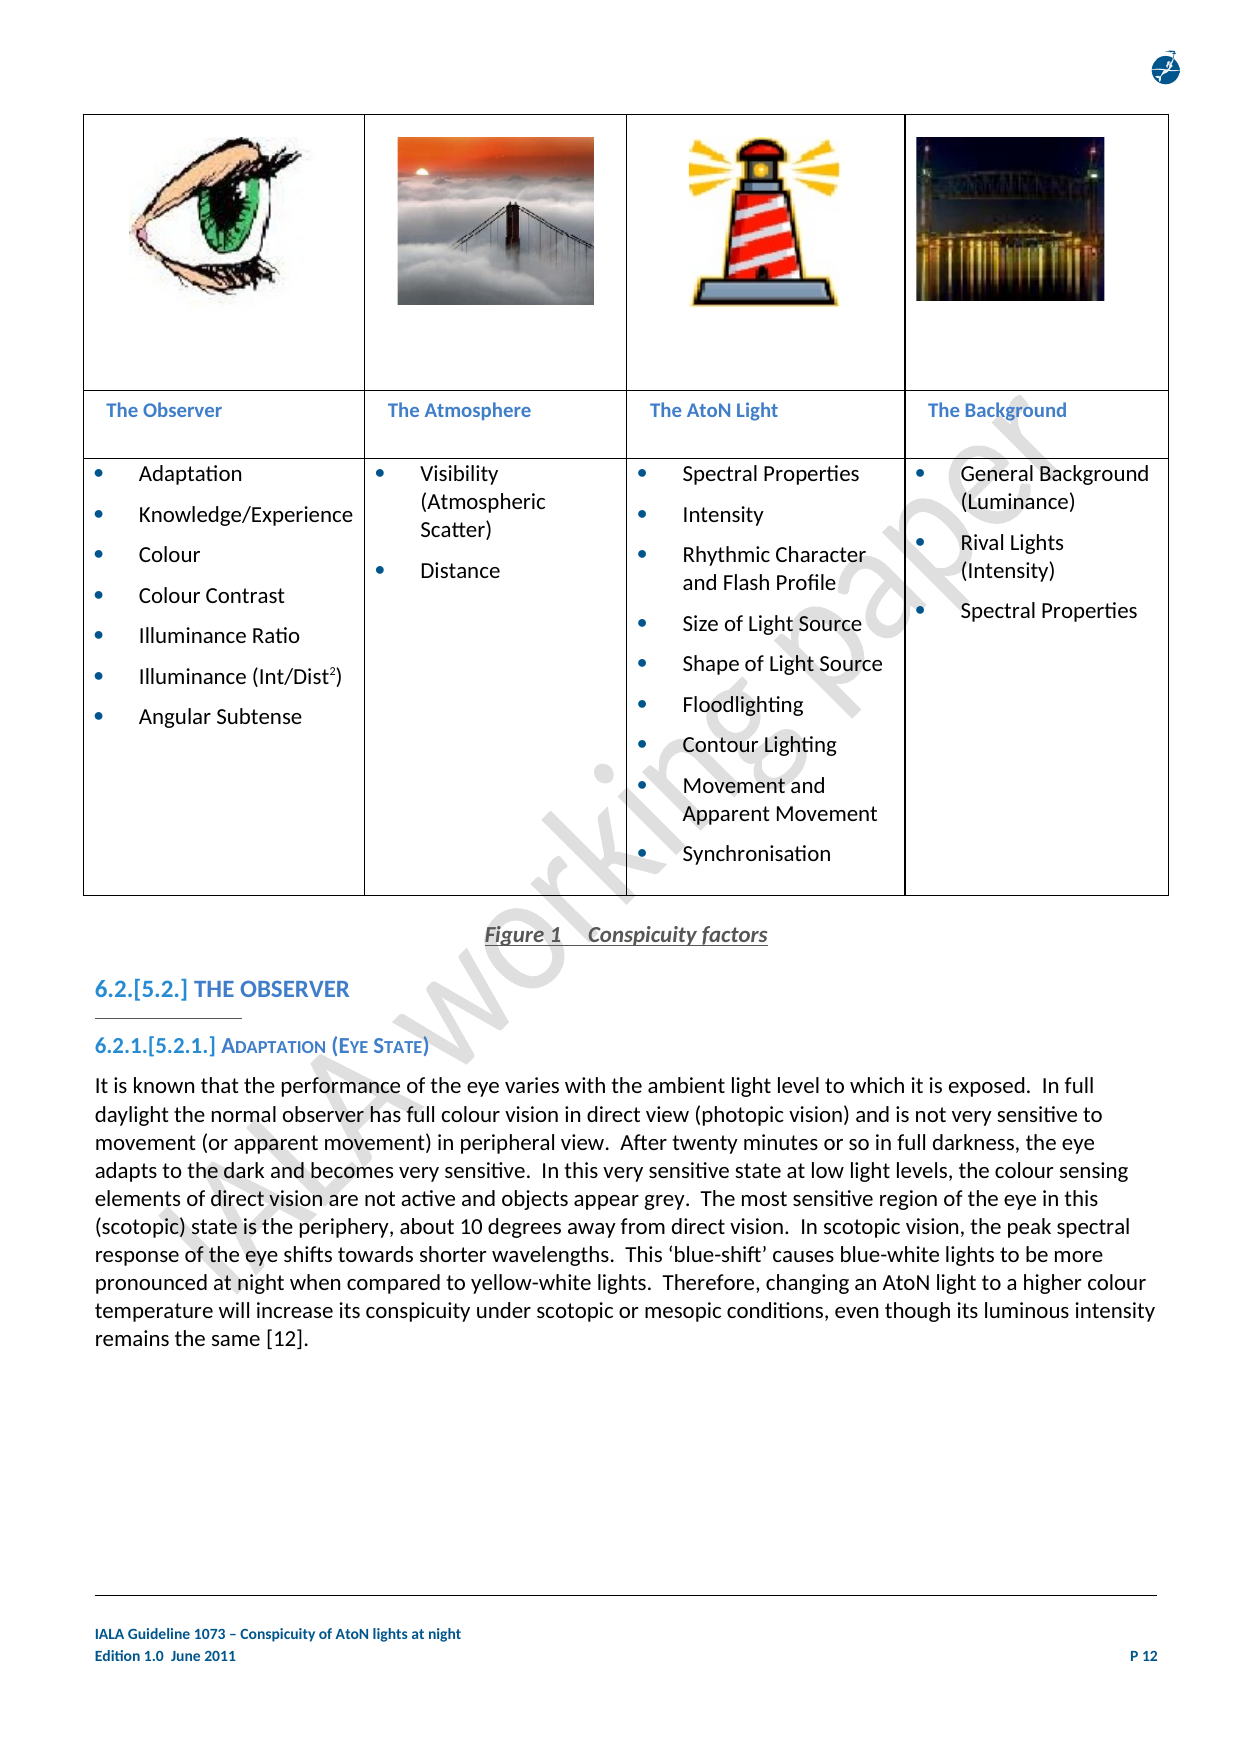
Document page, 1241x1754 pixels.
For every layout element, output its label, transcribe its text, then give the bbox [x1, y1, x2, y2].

table_cell Adaptation Knowledge/Experience Colour Colour Contrast Illuminance Ratio Illuminance (Int/Dist2) Angular Subtense [84, 459, 364, 894]
table_header [84, 115, 364, 390]
table_header [906, 115, 1168, 390]
text Conspicuity factors [94, 921, 1157, 948]
picture [129, 137, 319, 320]
table_cell The Atmosphere [365, 391, 626, 458]
subtitle Adaptation (Eye State) [94, 1031, 1157, 1059]
subtitle The Observer [94, 973, 1157, 1004]
table_cell General Background (Luminance) Rival Lights (Intensity) Spectral Properties [906, 459, 1168, 894]
table_cell Spectral Properties Intensity Rhythmic Character and Flash Profile Size of Light Source Shape of Light Source Floodlighting Contour Lighting Movement and Apparent Movement Synchronisation [627, 459, 904, 894]
picture [397, 137, 594, 305]
table_header [627, 115, 904, 390]
table_cell The Background [906, 391, 1168, 458]
picture [916, 137, 1105, 301]
table_header [365, 115, 626, 390]
table_cell Visibility (Atmospheric Scatter) Distance [365, 459, 626, 894]
picture [1120, 0, 1239, 119]
table_cell The Observer [84, 391, 364, 458]
picture [688, 137, 843, 308]
text It is known that the performance of the eye varies with the ambient light level to which it is exposed. In full daylight the normal observer has full colour vision in direct view (photopic vision) and is not very sensitive to movement (or apparent movement) in peripheral view. After twenty minutes or so in full darkness, the eye adapts to the dark and becomes very sensitive. In this very sensitive state at low light levels, the colour sensing elements of direct vision are not active and objects appear grey. The most sensitive region of the eye in this (scotopic) state is the periphery, about 10 degrees away from direct vision. In scotopic vision, the peak spectral response of the eye shifts towards shorter wavelengths. This ‘blue-shift’ causes blue-white lights to be more pronounced at night when compared to yellow-white lights. Therefore, changing an AtoN light to a higher colour temperature will increase its conspicuity under scotopic or mesopic conditions, even though its luminous intensity remains the same [12]. [94, 1072, 1157, 1352]
table_cell The AtoN Light [627, 391, 904, 458]
